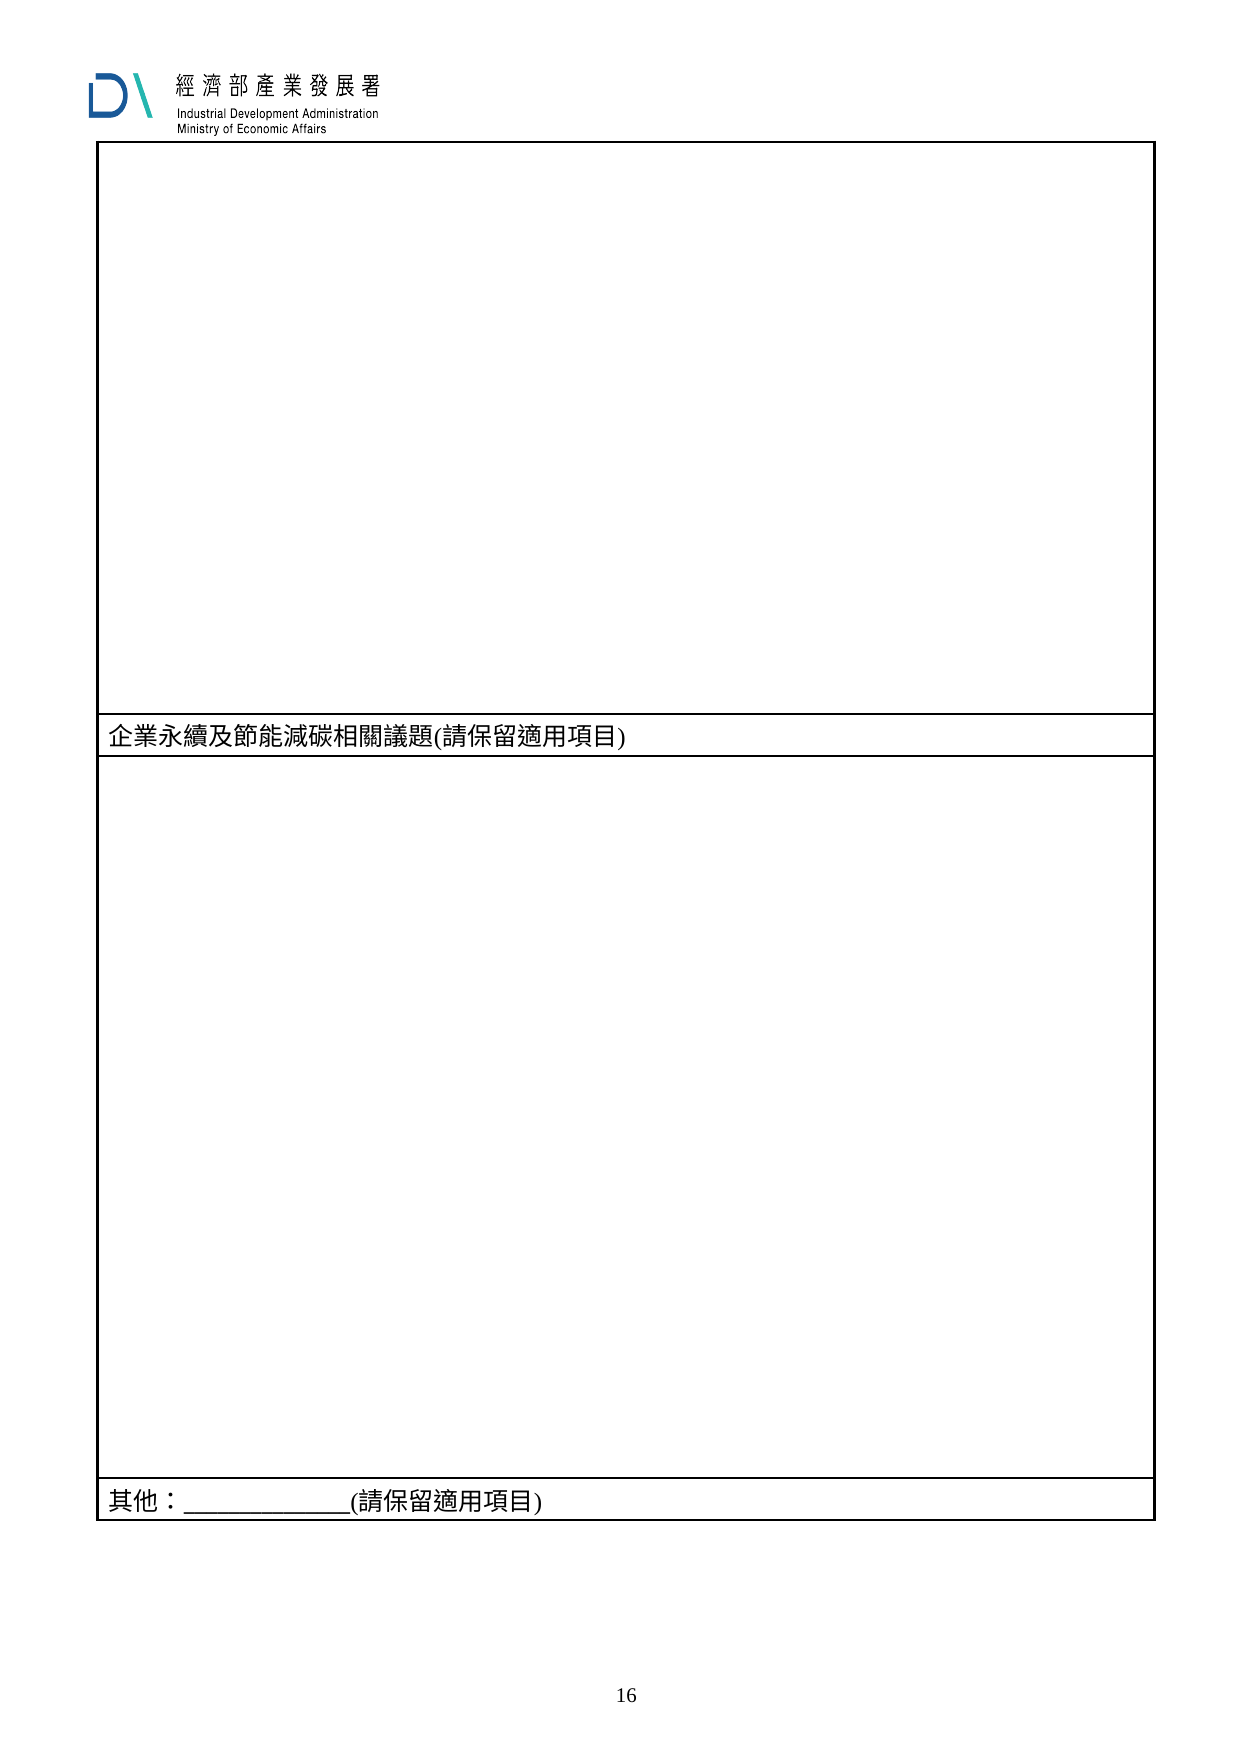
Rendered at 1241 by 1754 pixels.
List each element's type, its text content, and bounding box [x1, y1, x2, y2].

picture [88, 73, 380, 136]
table_cell 其他：_______________(請保留適用項目) [99, 1479, 1153, 1519]
table_cell [99, 143, 1153, 713]
table_cell 企業永續及節能減碳相關議題(請保留適用項目) [99, 715, 1153, 755]
table_cell [99, 757, 1153, 1477]
